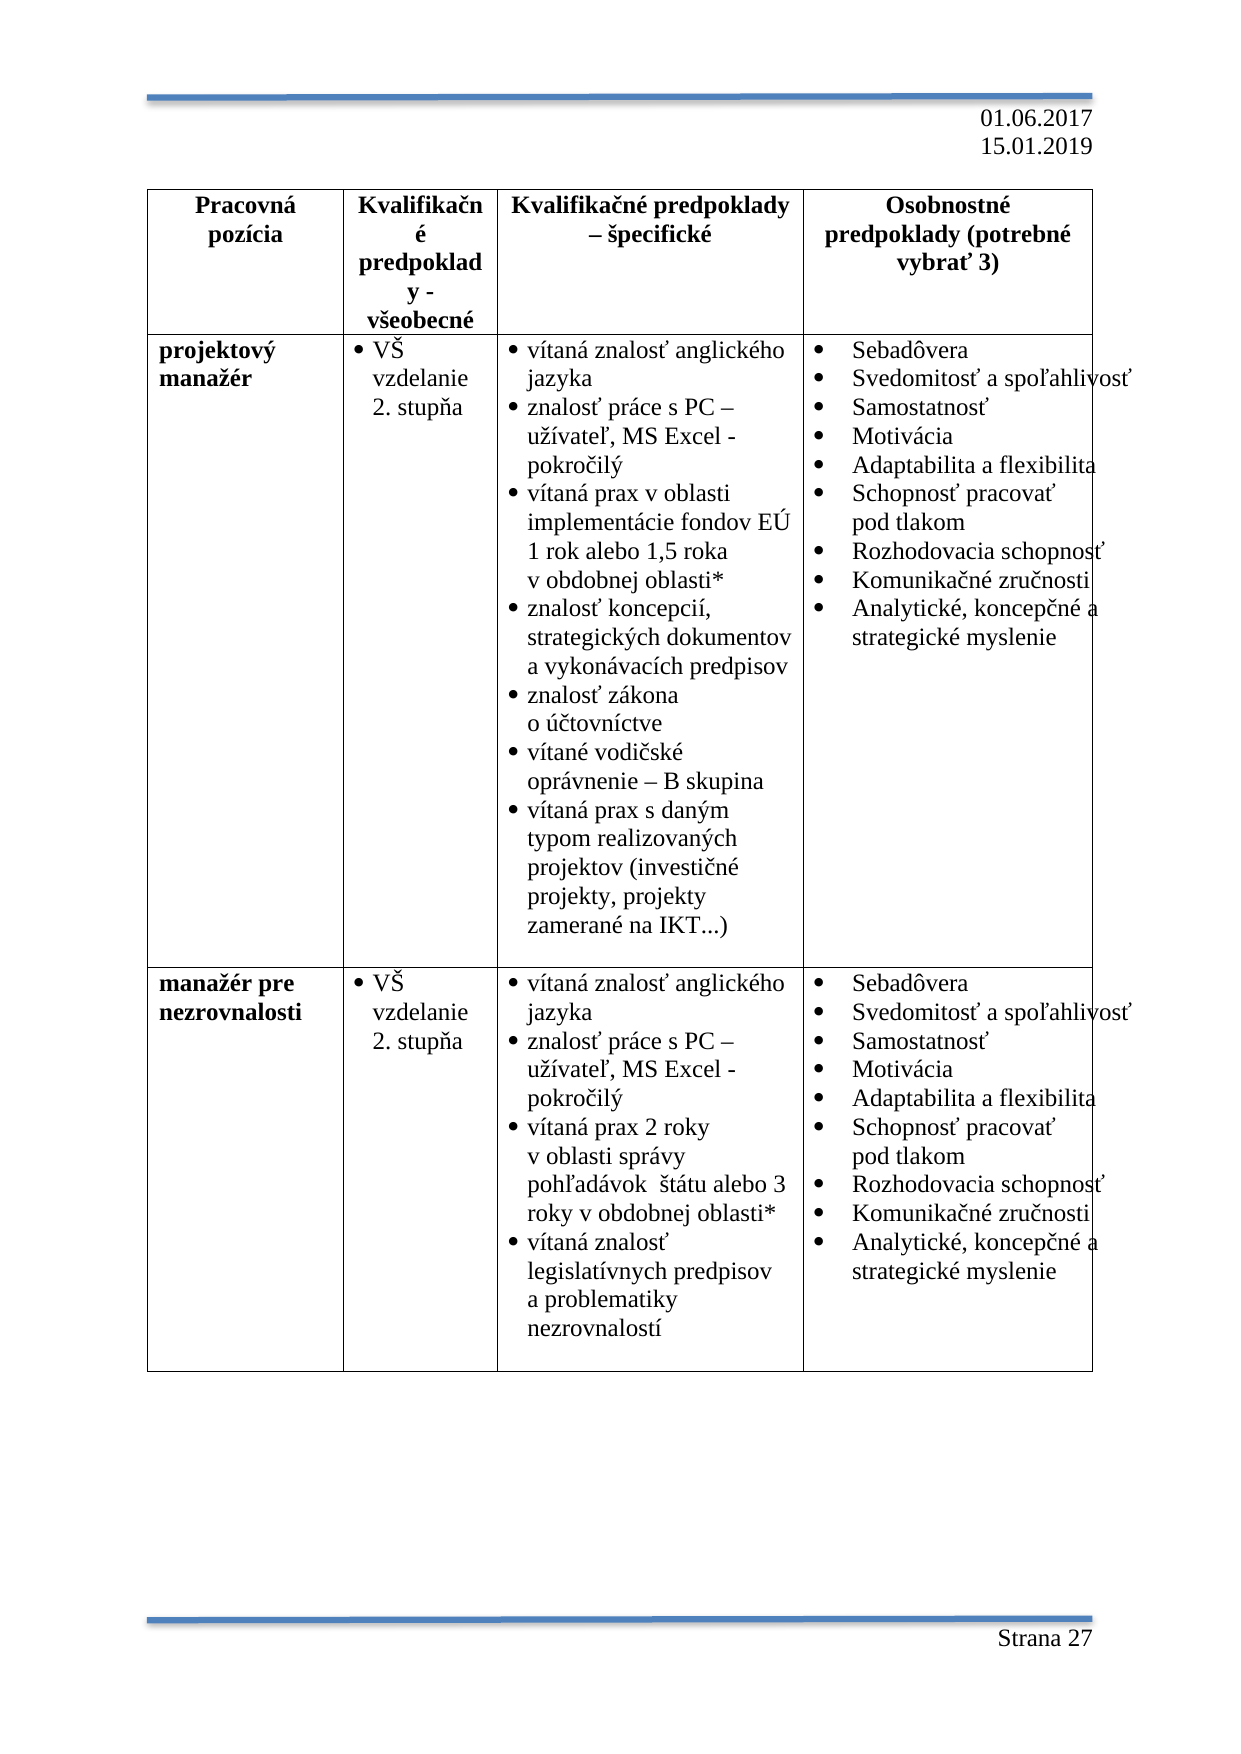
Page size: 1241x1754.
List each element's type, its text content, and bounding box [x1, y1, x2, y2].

table_header Osobnostné predpoklady (potrebné vybrať 3) [804, 190, 1092, 334]
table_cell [804, 335, 1092, 967]
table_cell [804, 968, 1092, 1371]
table_cell projektový manažér [148, 335, 343, 967]
table_cell vítaná znalosť anglického jazyka znalosť práce s PC – užívateľ, MS Excel - pokročilý vítaná prax 2 roky v oblasti správy pohľadávok štátu alebo 3 roky v obdobnej oblasti* vítaná znalosť legislatívnych predpisov a problematiky nezrovnalostí [498, 968, 803, 1371]
table_cell VŠ vzdelanie 2. stupňa [344, 335, 497, 967]
table_header Kvalifikačné predpoklady – špecifické [498, 190, 803, 334]
table_header Kvalifikačné predpoklady - všeobecné [344, 190, 497, 334]
table_cell VŠ vzdelanie 2. stupňa [344, 968, 497, 1371]
table_cell manažér pre nezrovnalosti [148, 968, 343, 1371]
table_cell vítaná znalosť anglického jazyka znalosť práce s PC – užívateľ, MS Excel - pokročilý vítaná prax v oblasti implementácie fondov EÚ 1 rok alebo 1,5 roka v obdobnej oblasti* znalosť koncepcií, strategických dokumentov a vykonávacích predpisov znalosť zákona o účtovníctve vítané vodičské oprávnenie – B skupina vítaná prax s daným typom realizovaných projektov (investičné projekty, projekty zamerané na IKT...) [498, 335, 803, 967]
table_header Pracovná pozícia [148, 190, 343, 334]
